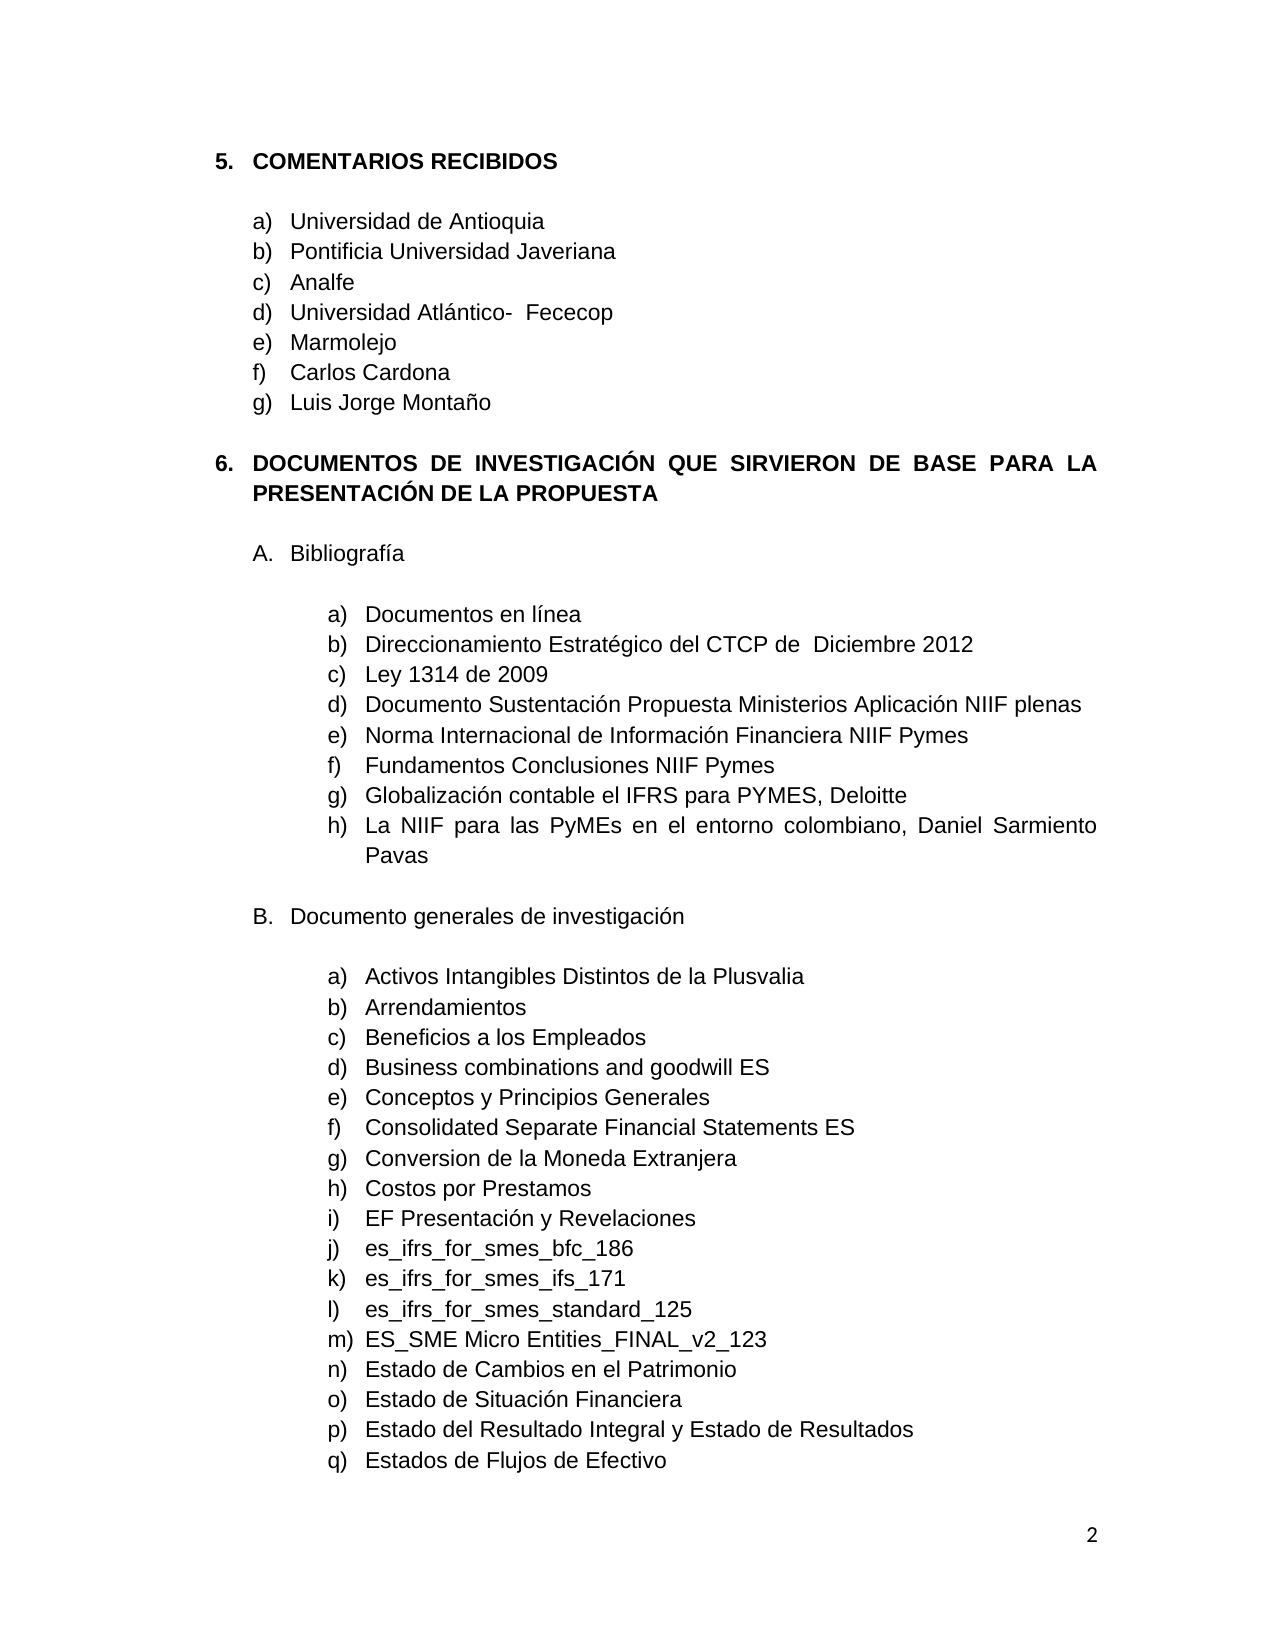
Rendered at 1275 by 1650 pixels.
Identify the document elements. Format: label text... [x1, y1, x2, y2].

list Documentos en línea [327, 601, 1098, 627]
list Documento generales de investigación [252, 903, 1098, 929]
list Estados de Flujos de Efectivo [327, 1447, 1098, 1473]
list COMENTARIOS RECIBIDOS [215, 148, 1098, 174]
list Norma Internacional de Información Financiera NIIF Pymes [327, 722, 1098, 748]
list Analfe [252, 268, 1098, 295]
list es_ifrs_for_smes_standard_125 [327, 1296, 1098, 1322]
list Arrendamientos [327, 993, 1098, 1020]
list Estado del Resultado Integral y Estado de Resultados [327, 1416, 1098, 1443]
list Direccionamiento Estratégico del CTCP de Diciembre 2012 [327, 631, 1098, 657]
list DOCUMENTOS DE INVESTIGACIÓN QUE SIRVIERON DE BASE PARA LA PRESENTACIÓN DE LA PROPUESTA [215, 450, 1098, 506]
list Carlos Cardona [252, 359, 1098, 385]
list Conceptos y Principios Generales [327, 1084, 1098, 1110]
list es_ifrs_for_smes_ifs_171 [327, 1265, 1098, 1292]
list Consolidated Separate Financial Statements ES [327, 1114, 1098, 1141]
list Estado de Situación Financiera [327, 1386, 1098, 1412]
list Bibliografía [252, 540, 1098, 567]
list Estado de Cambios en el Patrimonio [327, 1356, 1098, 1382]
list Fundamentos Conclusiones NIIF Pymes [327, 752, 1098, 778]
list EF Presentación y Revelaciones [327, 1205, 1098, 1231]
list Marmolejo [252, 329, 1098, 355]
list Activos Intangibles Distintos de la Plusvalia [327, 963, 1098, 989]
list Universidad de Antioquia [252, 208, 1098, 234]
list Beneficios a los Empleados [327, 1024, 1098, 1050]
list Luis Jorge Montaño [252, 389, 1098, 416]
list La NIIF para las PyMEs en el entorno colombiano, Daniel Sarmiento Pavas [327, 812, 1098, 869]
list ES_SME Micro Entities_FINAL_v2_123 [327, 1326, 1098, 1352]
list Conversion de la Moneda Extranjera [327, 1144, 1098, 1171]
list Documento Sustentación Propuesta Ministerios Aplicación NIIF plenas [327, 691, 1098, 718]
list Pontificia Universidad Javeriana [252, 238, 1098, 264]
list Ley 1314 de 2009 [327, 661, 1098, 687]
list Costos por Prestamos [327, 1175, 1098, 1201]
list Globalización contable el IFRS para PYMES, Deloitte [327, 782, 1098, 808]
list es_ifrs_for_smes_bfc_186 [327, 1235, 1098, 1261]
list Universidad Atlántico- Fececop [252, 299, 1098, 325]
list Business combinations and goodwill ES [327, 1054, 1098, 1080]
